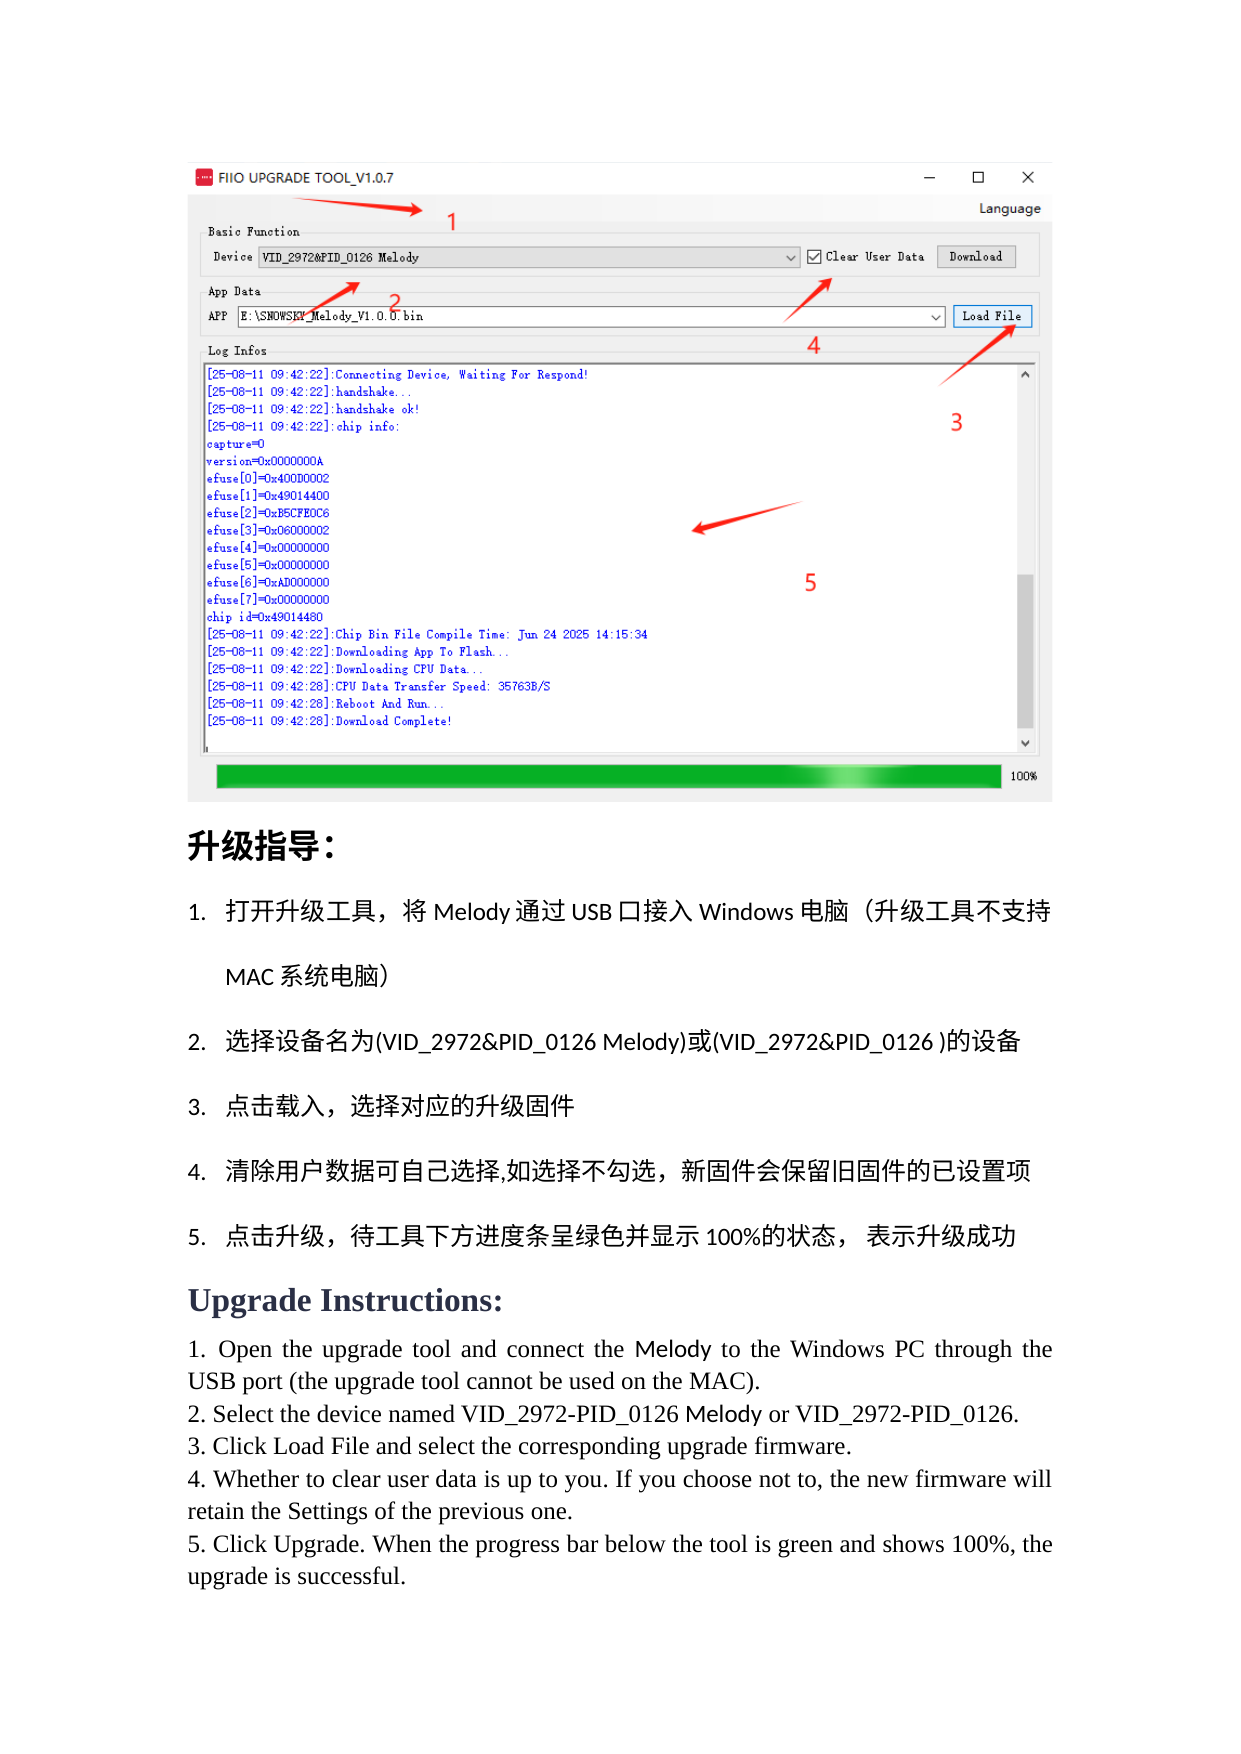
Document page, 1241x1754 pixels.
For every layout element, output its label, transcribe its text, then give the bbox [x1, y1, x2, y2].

list 清除用户数据可自己选择,如选择不勾选，新固件会保留旧固件的已设置项 [187, 1137, 1053, 1202]
list 选择设备名为(VID_2972&PID_0126 Melody)或(VID_2972&PID_0126 )的设备 [187, 1007, 1053, 1072]
text Upgrade Instructions: [187, 1267, 1053, 1332]
text 5. Click Upgrade. When the progress bar below the tool is green and shows 100%, the upgrade is successful. [187, 1527, 1053, 1592]
list 打开升级工具，将Melody通过USB口接入Windows电脑（升级工具不支持MAC系统电脑） [187, 877, 1053, 1007]
text 升级指导： [187, 812, 1053, 877]
text 4. Whether to clear user data is up to you. If you choose not to, the new firmware will retain the Settings of the previous one. [187, 1462, 1053, 1527]
picture [187, 162, 1053, 802]
text 1. Open the upgrade tool and connect the Melody to the Windows PC through the USB port (the upgrade tool cannot be used on the MAC). [187, 1332, 1053, 1397]
list 点击升级，待工具下方进度条呈绿色并显示100%的状态， 表示升级成功 [187, 1202, 1053, 1267]
text 2. Select the device named VID_2972-PID_0126 Melody or VID_2972-PID_0126. [187, 1397, 1053, 1429]
text 3. Click Load File and select the corresponding upgrade firmware. [187, 1429, 1053, 1462]
list 点击载入，选择对应的升级固件 [187, 1072, 1053, 1137]
